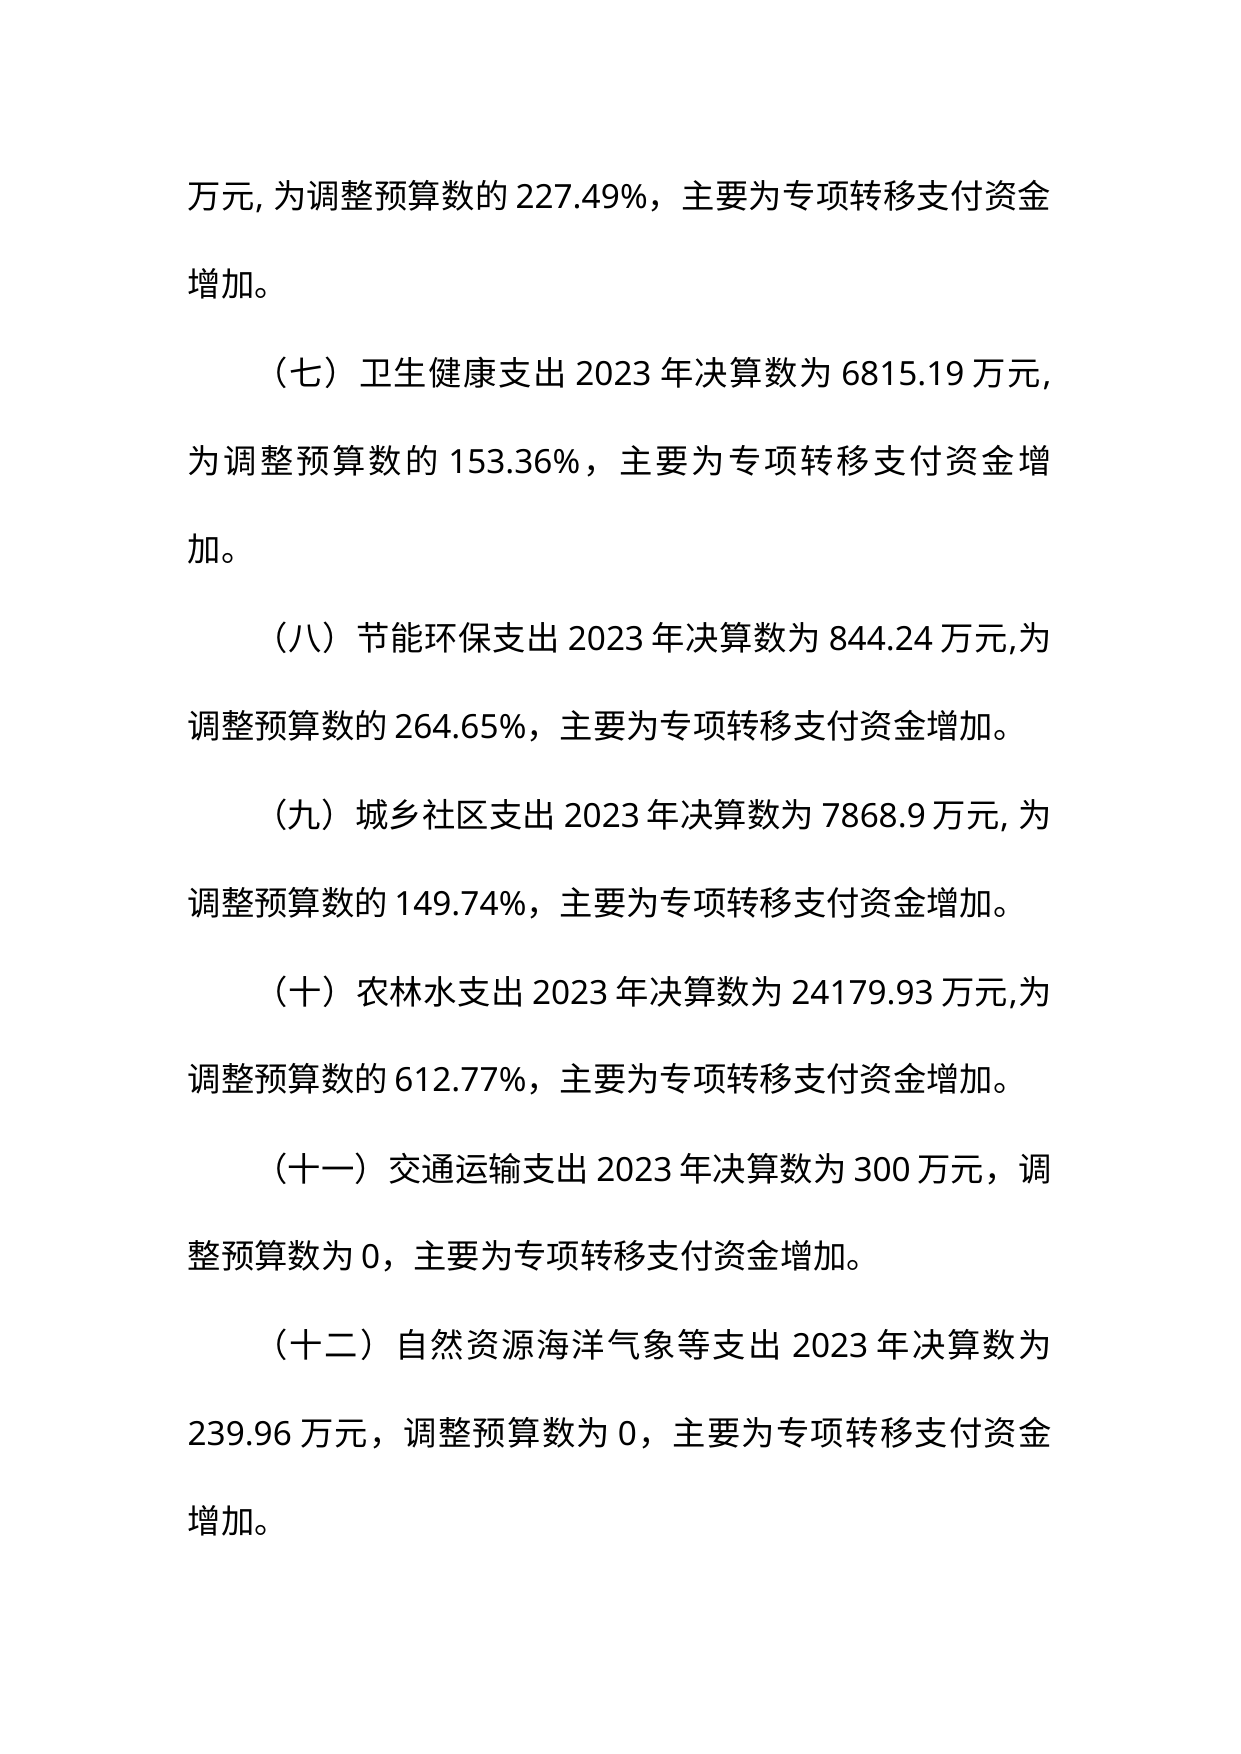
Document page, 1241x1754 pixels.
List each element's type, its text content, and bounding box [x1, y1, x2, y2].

text （八）节能环保支出2023年决算数为844.24万元,为调整预算数的264.65%，主要为专项转移支付资金增加。 [187, 603, 1052, 756]
text （十一）交通运输支出2023年决算数为300万元，调整预算数为0，主要为专项转移支付资金增加。 [187, 1134, 1052, 1287]
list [187, 162, 1052, 315]
list （七）卫生健康支出2023年决算数为6815.19万元,为调整预算数的153.36%，主要为专项转移支付资金增加。 [187, 339, 1052, 579]
text （九）城乡社区支出2023年决算数为7868.9万元, 为调整预算数的149.74%，主要为专项转移支付资金增加。 [187, 780, 1052, 933]
text （十二）自然资源海洋气象等支出2023年决算数为239.96万元，调整预算数为0，主要为专项转移支付资金增加。 [187, 1311, 1052, 1551]
text （十）农林水支出2023年决算数为24179.93万元,为调整预算数的612.77%，主要为专项转移支付资金增加。 [187, 957, 1052, 1110]
